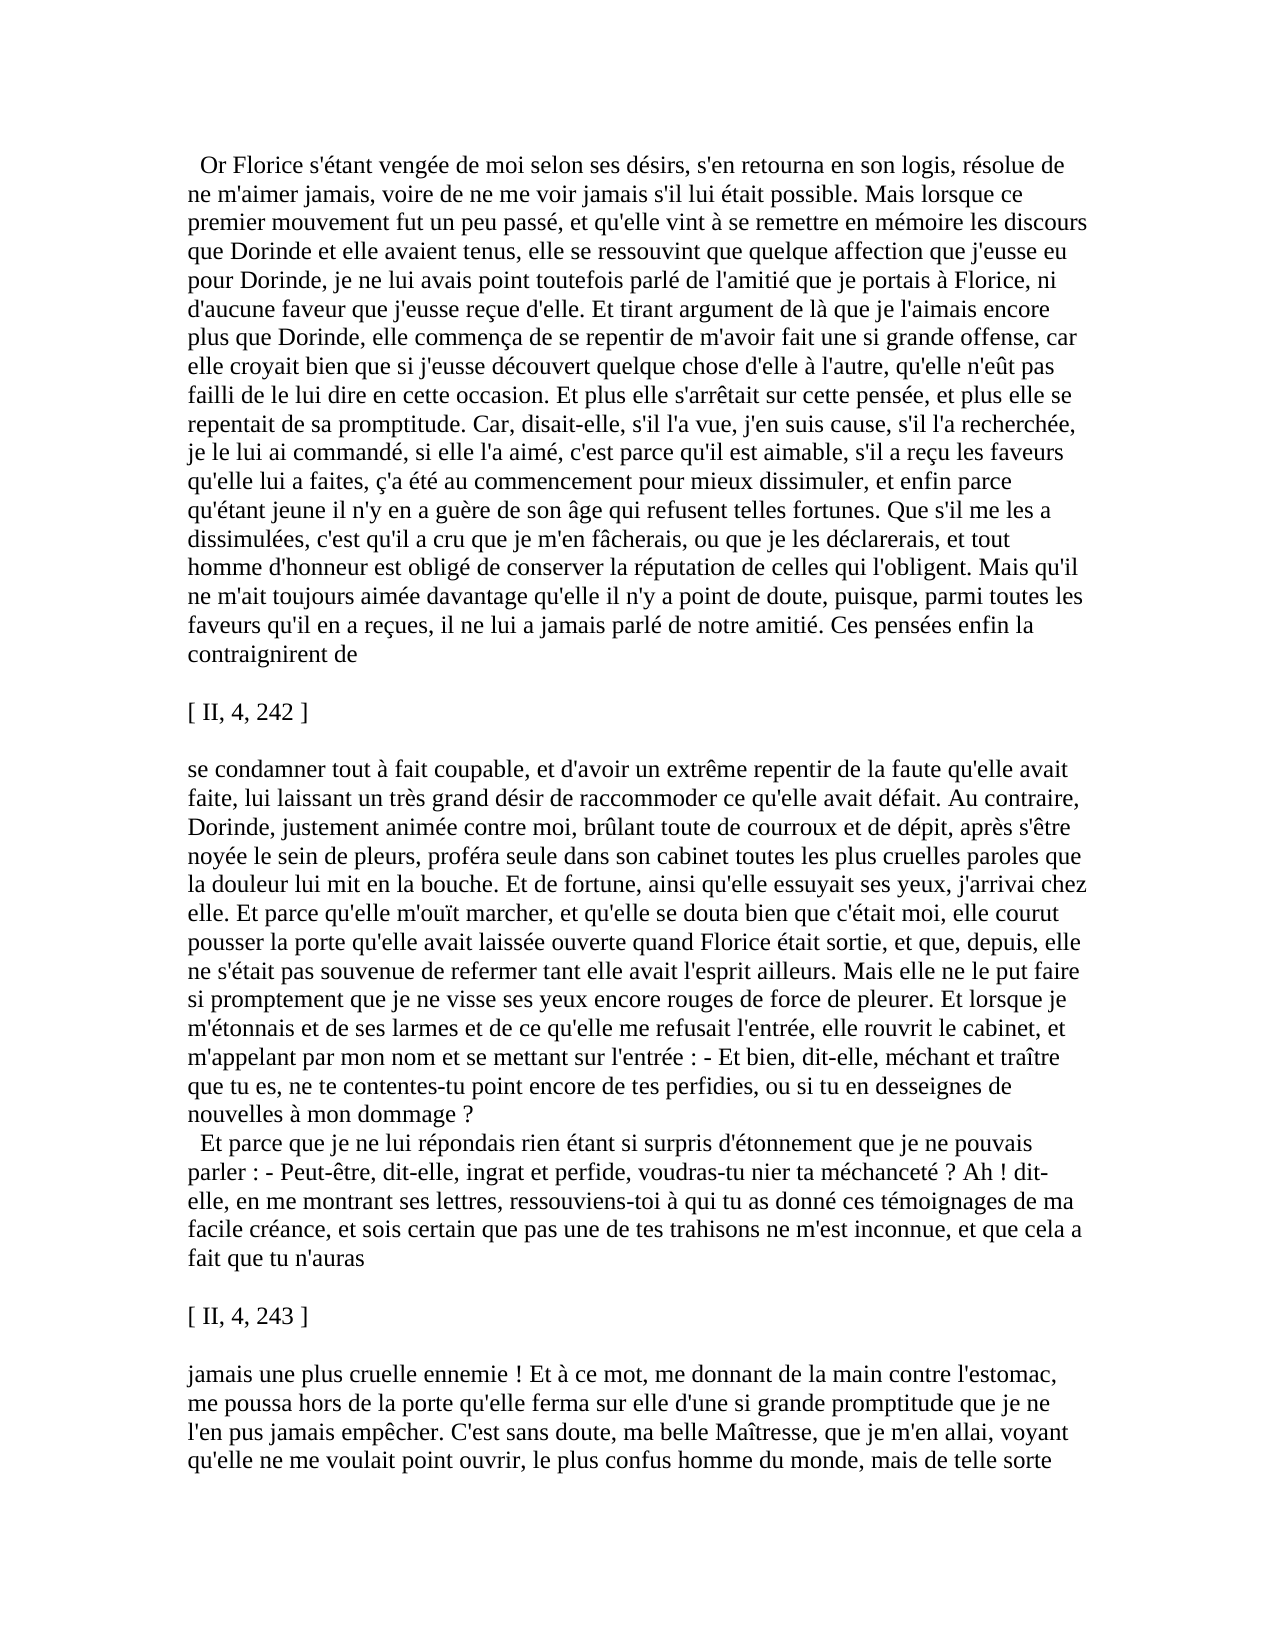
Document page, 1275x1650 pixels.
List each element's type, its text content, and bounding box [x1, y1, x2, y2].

text se condamner tout à fait coupable, et d'avoir un extrême repentir de la faute qu'elle avait faite, lui laissant un très grand désir de raccommoder ce qu'elle avait défait. Au contraire, Dorinde, justement animée contre moi, brûlant toute de courroux et de dépit, après s'être noyée le sein de pleurs, proféra seule dans son cabinet toutes les plus cruelles paroles que la douleur lui mit en la bouche. Et de fortune, ainsi qu'elle essuyait ses yeux, j'arrivai chez elle. Et parce qu'elle m'ouït marcher, et qu'elle se douta bien que c'était moi, elle courut pousser la porte qu'elle avait laissée ouverte quand Florice était sortie, et que, depuis, elle ne s'était pas souvenue de refermer tant elle avait l'esprit ailleurs. Mais elle ne le put faire si promptement que je ne visse ses yeux encore rouges de force de pleurer. Et lorsque je m'étonnais et de ses larmes et de ce qu'elle me refusait l'entrée, elle rouvrit le cabinet, et m'appelant par mon nom et se mettant sur l'entrée : - Et bien, dit-elle, méchant et traître que tu es, ne te contentes-tu point encore de tes perfidies, ou si tu en desseignes de nouvelles à mon dommage ? Et parce que je ne lui répondais rien étant si surpris d'étonnement que je ne pouvais parler : - Peut-être, dit-elle, ingrat et perfide, voudras-tu nier ta méchanceté ? Ah ! dit-elle, en me montrant ses lettres, ressouviens-toi à qui tu as donné ces témoignages de ma facile créance, et sois certain que pas une de tes trahisons ne m'est inconnue, et que cela a fait que tu n'auras [187, 754, 1087, 1272]
text [ II, 4, 242 ] [187, 697, 1087, 725]
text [187, 1359, 1087, 1474]
text [ II, 4, 243 ] [187, 1301, 1087, 1330]
text Or Florice s'étant vengée de moi selon ses désirs, s'en retourna en son logis, résolue de ne m'aimer jamais, voire de ne me voir jamais s'il lui était possible. Mais lorsque ce premier mouvement fut un peu passé, et qu'elle vint à se remettre en mémoire les discours que Dorinde et elle avaient tenus, elle se ressouvint que quelque affection que j'eusse eu pour Dorinde, je ne lui avais point toutefois parlé de l'amitié que je portais à Florice, ni d'aucune faveur que j'eusse reçue d'elle. Et tirant argument de là que je l'aimais encore plus que Dorinde, elle commença de se repentir de m'avoir fait une si grande offense, car elle croyait bien que si j'eusse découvert quelque chose d'elle à l'autre, qu'elle n'eût pas failli de le lui dire en cette occasion. Et plus elle s'arrêtait sur cette pensée, et plus elle se repentait de sa promptitude. Car, disait-elle, s'il l'a vue, j'en suis cause, s'il l'a recherchée, je le lui ai commandé, si elle l'a aimé, c'est parce qu'il est aimable, s'il a reçu les faveurs qu'elle lui a faites, ç'a été au commencement pour mieux dissimuler, et enfin parce qu'étant jeune il n'y en a guère de son âge qui refusent telles fortunes. Que s'il me les a dissimulées, c'est qu'il a cru que je m'en fâcherais, ou que je les déclarerais, et tout homme d'honneur est obligé de conserver la réputation de celles qui l'obligent. Mais qu'il ne m'ait toujours aimée davantage qu'elle il n'y a point de doute, puisque, parmi toutes les faveurs qu'il en a reçues, il ne lui a jamais parlé de notre amitié. Ces pensées enfin la contraignirent de [187, 150, 1087, 667]
